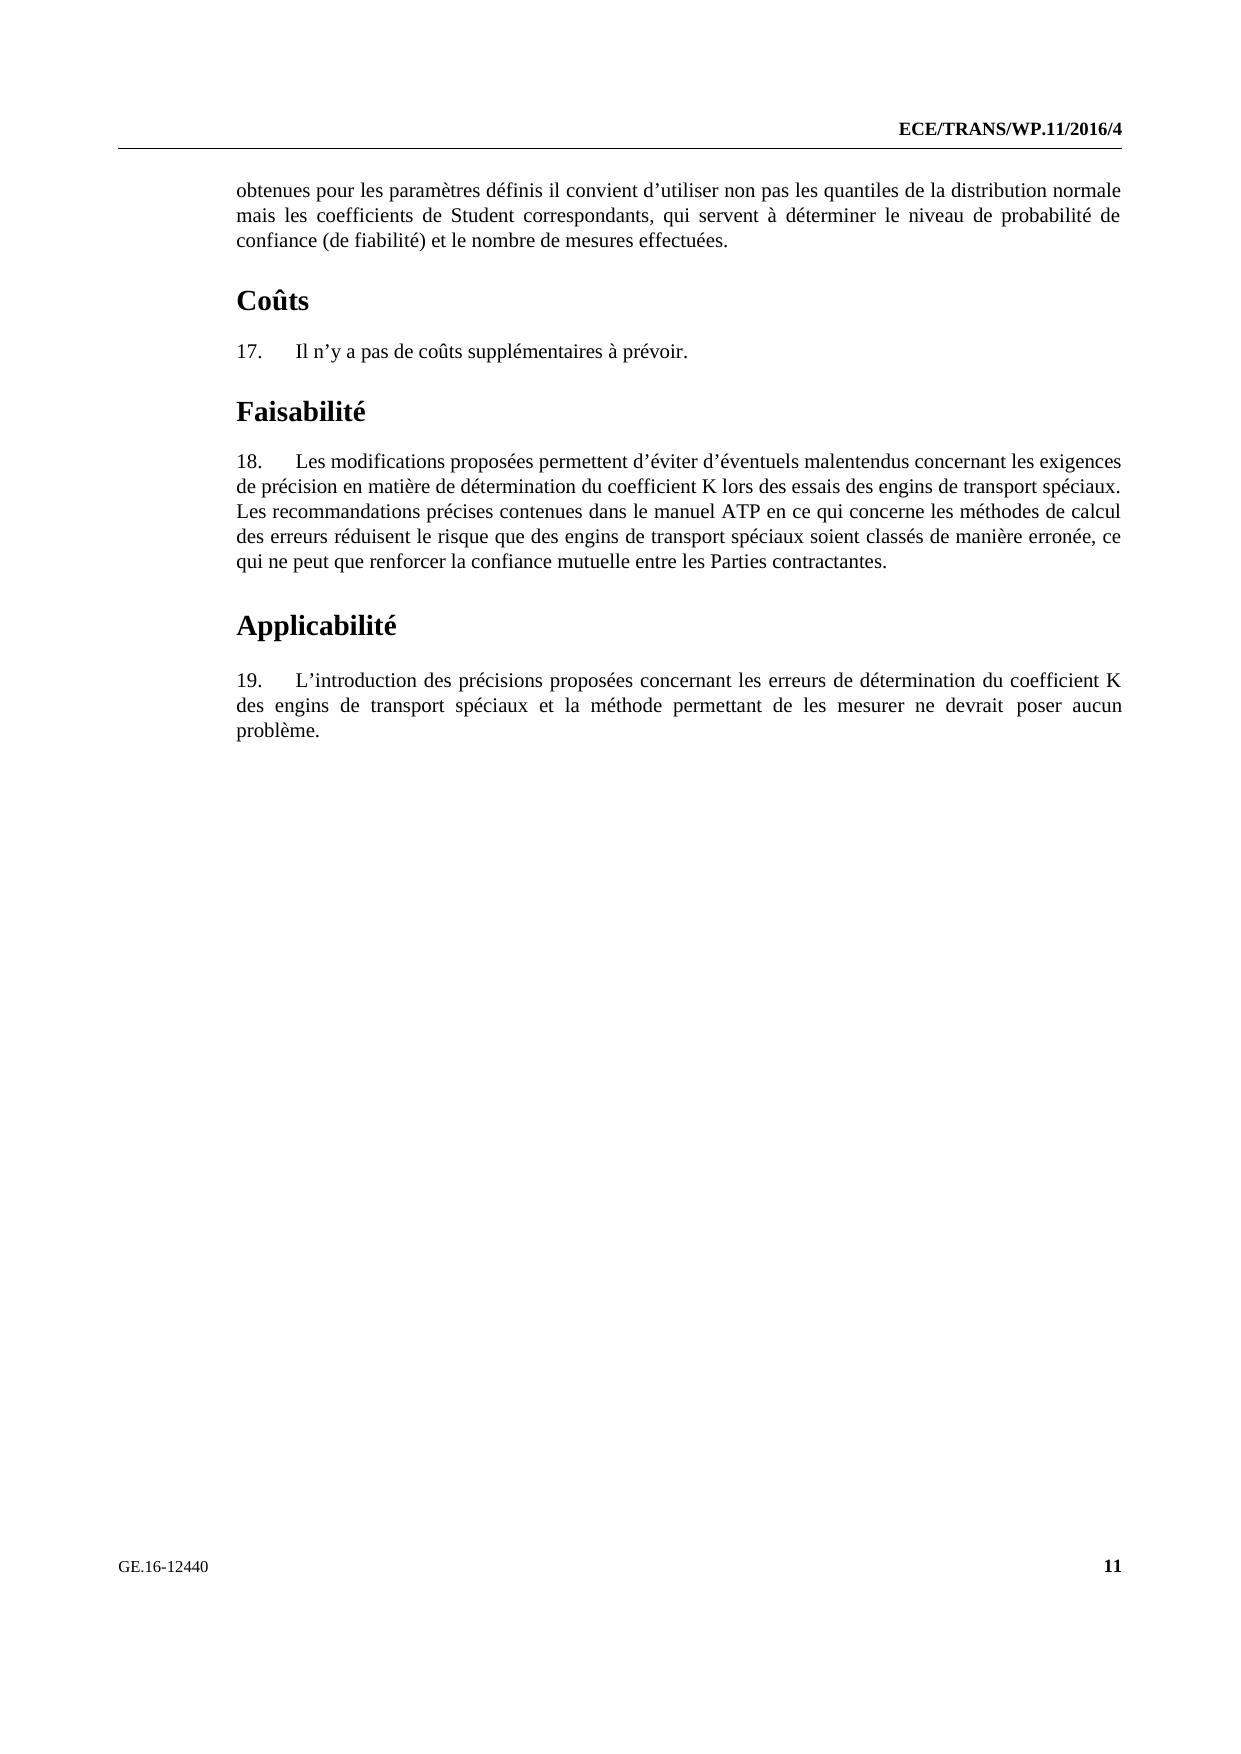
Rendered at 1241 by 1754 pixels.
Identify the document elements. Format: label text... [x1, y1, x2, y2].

text Les modifications proposées permettent d’éviter d’éventuels malentendus concernant les exigences de précision en matière de détermination du coefficient K lors des essais des engins de transport spéciaux. Les recommandations précises contenues dans le manuel ATP en ce qui concerne les méthodes de calcul des erreurs réduisent le risque que des engins de transport spéciaux soient classés de manière erronée, ce qui ne peut que renforcer la confiance mutuelle entre les Parties contractantes. [236, 448, 1122, 573]
text Faisabilité [118, 396, 1004, 427]
text Il n’y a pas de coûts supplémentaires à prévoir. [236, 338, 1122, 363]
text Coûts [118, 286, 1004, 317]
text L’introduction des précisions proposées concernant les erreurs de détermination du coefficient K des engins de transport spéciaux et la méthode permettant de les mesurer ne devrait poser aucun problème. [236, 667, 1122, 742]
text Applicabilité [118, 611, 1004, 642]
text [236, 177, 1122, 252]
